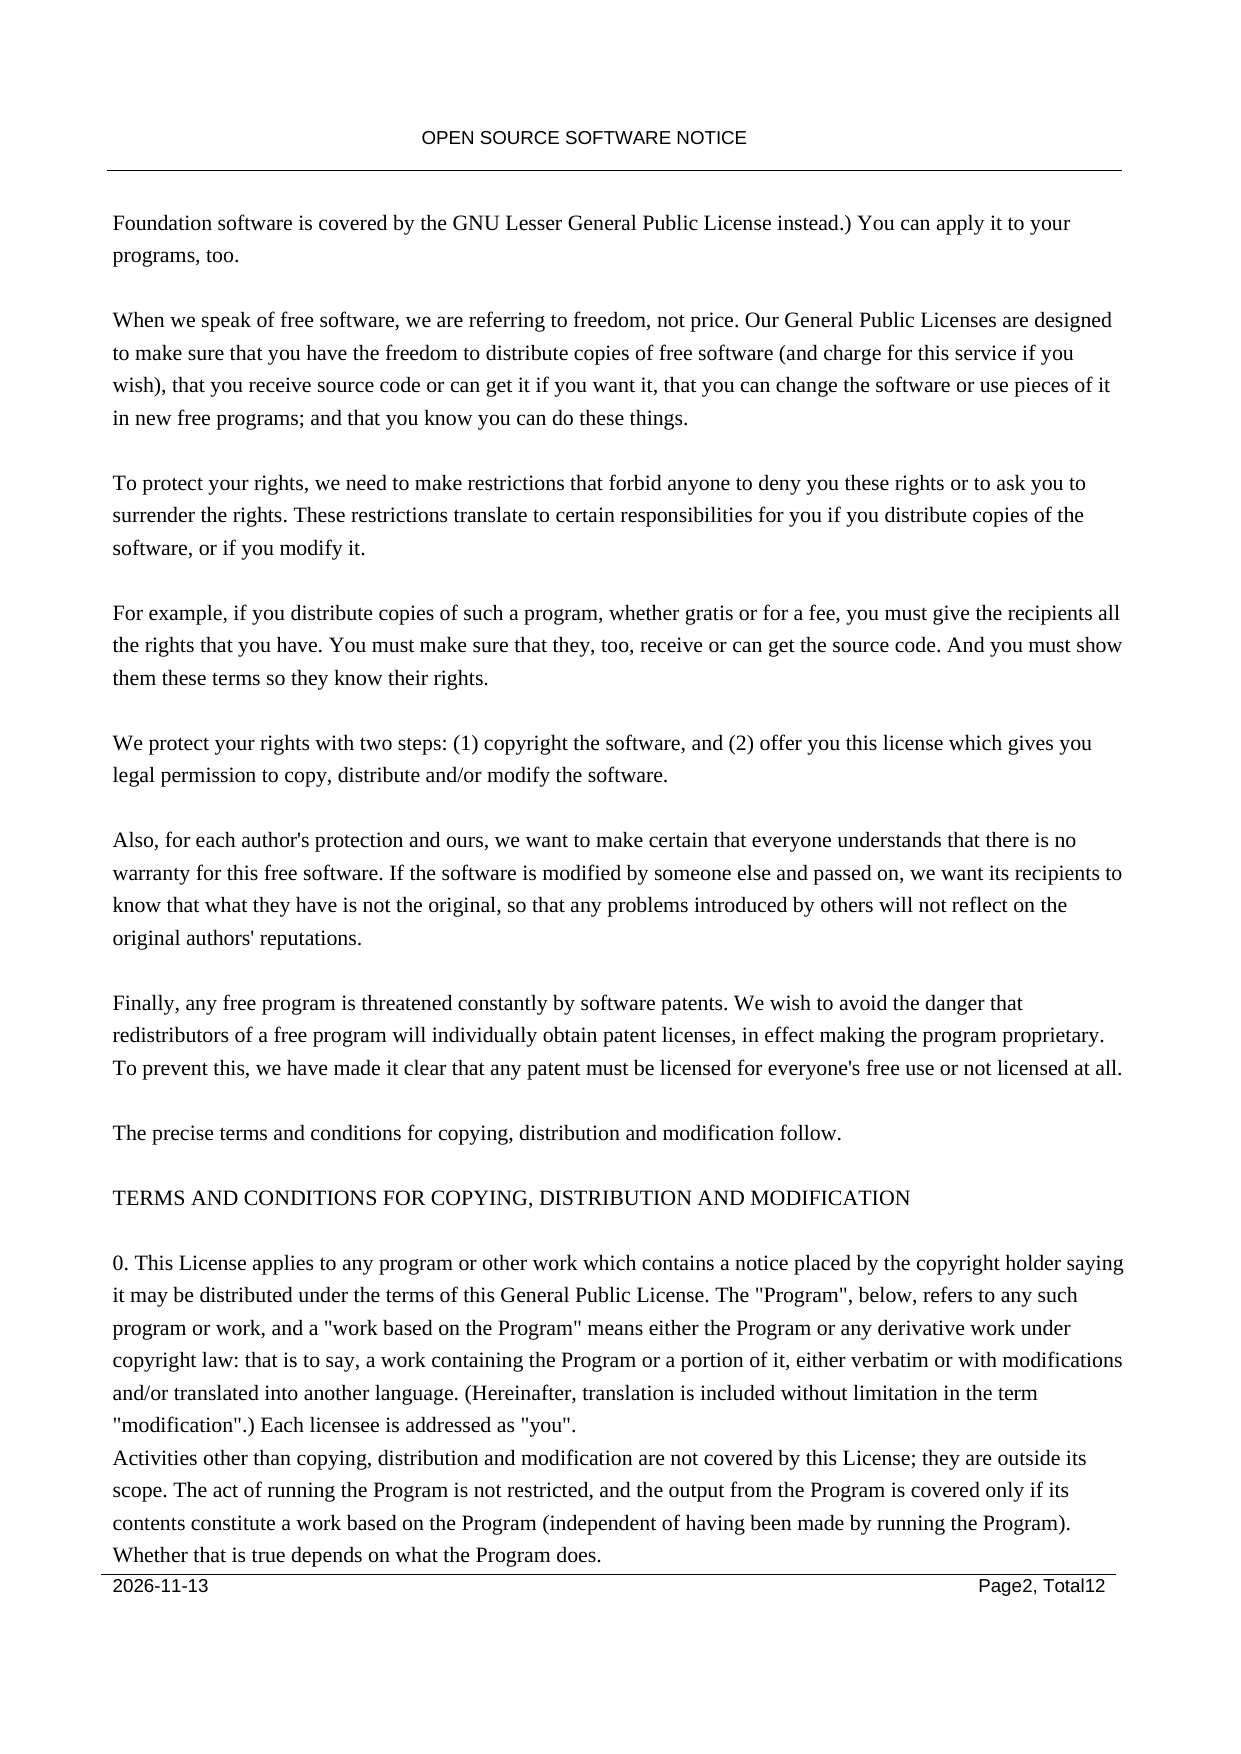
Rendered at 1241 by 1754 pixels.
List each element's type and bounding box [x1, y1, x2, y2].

text [112, 206, 1128, 1571]
